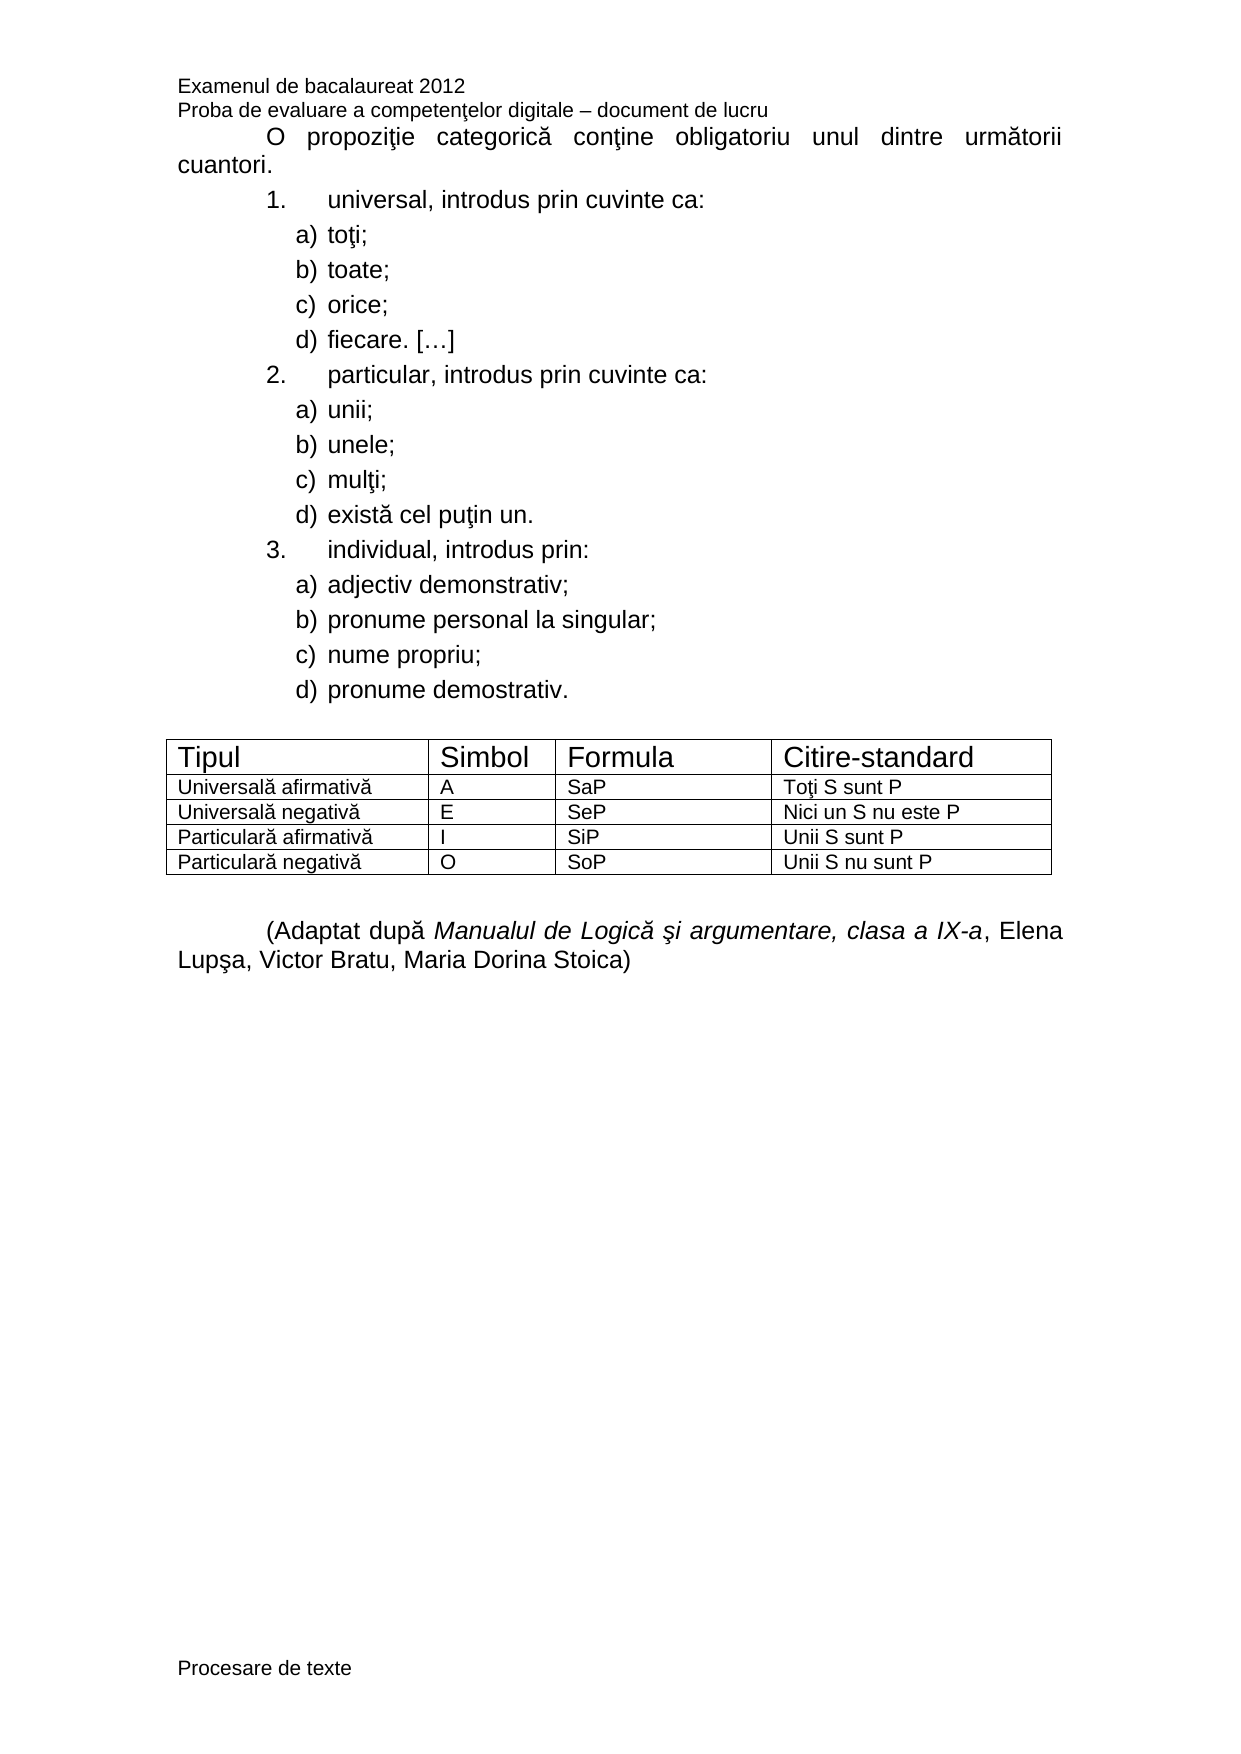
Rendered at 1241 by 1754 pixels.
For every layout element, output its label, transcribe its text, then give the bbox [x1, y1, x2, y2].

list mulţi; [295, 466, 1063, 494]
list toţi; [295, 221, 1063, 249]
text O propoziţie categorică conţine obligatoriu unul dintre următorii cuantori. [177, 122, 1063, 179]
list orice; [295, 291, 1063, 319]
list unii; [295, 396, 1063, 424]
table_cell SoP [556, 850, 771, 874]
list pronume demostrativ. [295, 676, 1063, 704]
table_cell I [429, 825, 555, 849]
list particular, introdus prin cuvinte ca: [177, 361, 1063, 389]
table_cell Particulară negativă [167, 850, 428, 874]
table_cell SeP [556, 800, 771, 824]
table_cell A [429, 775, 555, 799]
table_header Formula [556, 740, 771, 774]
table_header Tipul [167, 740, 428, 774]
table_header Simbol [429, 740, 555, 774]
table_cell Nici un S nu este P [772, 800, 1051, 824]
table_cell Universală afirmativă [167, 775, 428, 799]
table_cell O [429, 850, 555, 874]
table_cell Unii S nu sunt P [772, 850, 1051, 874]
list nume propriu; [295, 641, 1063, 669]
table_cell Universală negativă [167, 800, 428, 824]
list pronume personal la singular; [295, 606, 1063, 634]
list toate; [295, 256, 1063, 284]
table_cell Unii S sunt P [772, 825, 1051, 849]
list există cel puţin un. [295, 501, 1063, 529]
table_cell SaP [556, 775, 771, 799]
text (Adaptat după Manualul de Logică şi argumentare, clasa a IX-a, Elena Lupşa, Victor Bratu, Maria Dorina Stoica) [177, 916, 1063, 974]
list universal, introdus prin cuvinte ca: [177, 186, 1063, 214]
list adjectiv demonstrativ; [295, 571, 1063, 599]
table_cell Toţi S sunt P [772, 775, 1051, 799]
table_cell SiP [556, 825, 771, 849]
list fiecare. […] [295, 326, 1063, 354]
table_cell Particulară afirmativă [167, 825, 428, 849]
table_cell E [429, 800, 555, 824]
list unele; [295, 431, 1063, 459]
table_header Citire-standard [772, 740, 1051, 774]
list individual, introdus prin: [177, 536, 1063, 564]
